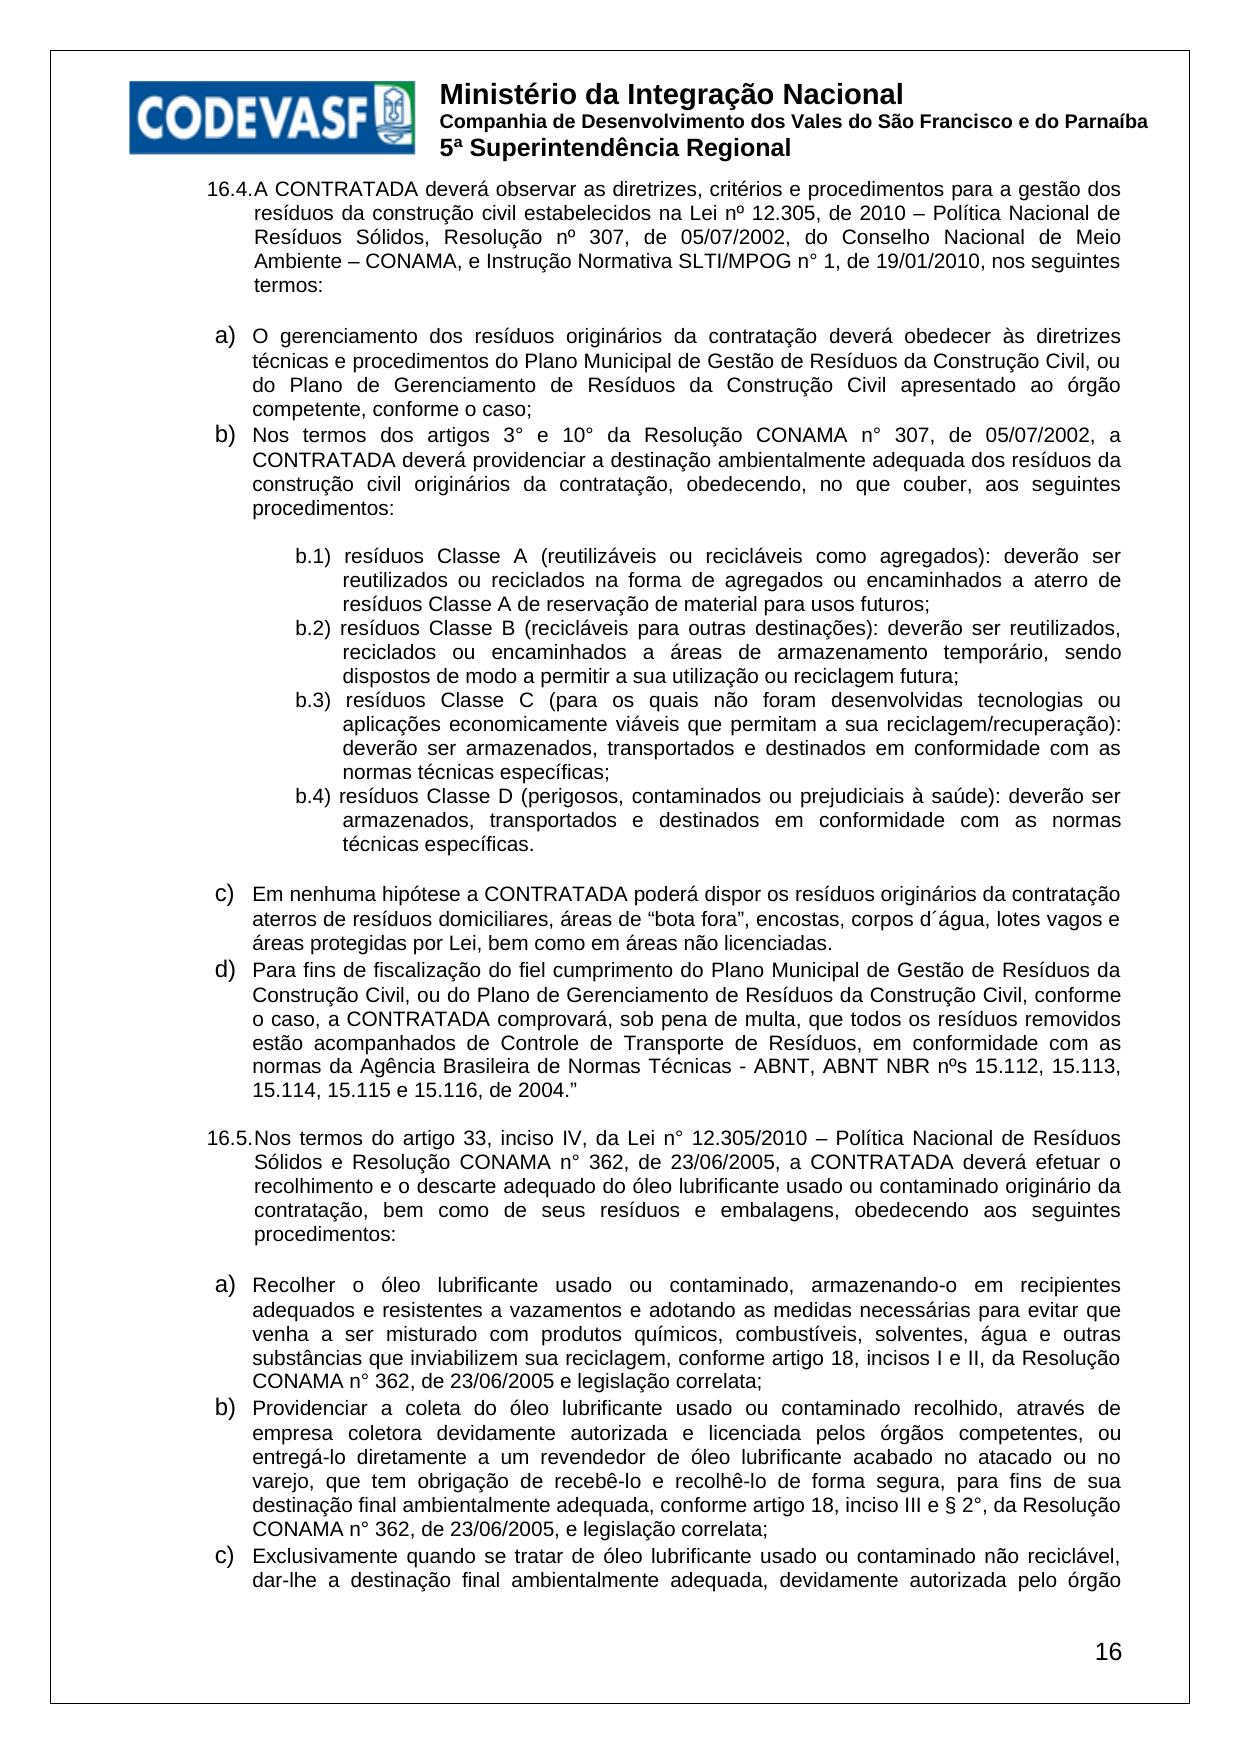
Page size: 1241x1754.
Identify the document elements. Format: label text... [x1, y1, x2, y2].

list O gerenciamento dos resíduos originários da contratação deverá obedecer às diretrizes técnicas e procedimentos do Plano Municipal de Gestão de Resíduos da Construção Civil, ou do Plano de Gerenciamento de Resíduos da Construção Civil apresentado ao órgão competente, conforme o caso; [214, 321, 1122, 420]
list Nos termos dos artigos 3° e 10° da Resolução CONAMA n° 307, de 05/07/2002, a CONTRATADA deverá providenciar a destinação ambientalmente adequada dos resíduos da construção civil originários da contratação, obedecendo, no que couber, aos seguintes procedimentos: [214, 420, 1122, 520]
list Em nenhuma hipótese a CONTRATADA poderá dispor os resíduos originários da contratação aterros de resíduos domiciliares, áreas de “bota fora”, encostas, corpos d´água, lotes vagos e áreas protegidas por Lei, bem como em áreas não licenciadas. [214, 879, 1122, 955]
subtitle Nos termos do artigo 33, inciso IV, da Lei n° 12.305/2010 – Política Nacional de Resíduos Sólidos e Resolução CONAMA n° 362, de 23/06/2005, a CONTRATADA deverá efetuar o recolhimento e o descarte adequado do óleo lubrificante usado ou contaminado originário da contratação, bem como de seus resíduos e embalagens, obedecendo aos seguintes procedimentos: [207, 1126, 1122, 1246]
text b.1) resíduos Classe A (reutilizáveis ou recicláveis como agregados): deverão ser reutilizados ou reciclados na forma de agregados ou encaminhados a aterro de resíduos Classe A de reservação de material para usos futuros; [295, 544, 1122, 616]
list Recolher o óleo lubrificante usado ou contaminado, armazenando-o em recipientes adequados e resistentes a vazamentos e adotando as medidas necessárias para evitar que venha a ser misturado com produtos químicos, combustíveis, solventes, água e outras substâncias que inviabilizem sua reciclagem, conforme artigo 18, incisos I e II, da Resolução CONAMA n° 362, de 23/06/2005 e legislação correlata; [214, 1270, 1122, 1393]
subtitle A CONTRATADA deverá observar as diretrizes, critérios e procedimentos para a gestão dos resíduos da construção civil estabelecidos na Lei nº 12.305, de 2010 – Política Nacional de Resíduos Sólidos, Resolução nº 307, de 05/07/2002, do Conselho Nacional de Meio Ambiente – CONAMA, e Instrução Normativa SLTI/MPOG n° 1, de 19/01/2010, nos seguintes termos: [207, 177, 1122, 297]
picture [129, 81, 417, 157]
list Para fins de fiscalização do fiel cumprimento do Plano Municipal de Gestão de Resíduos da Construção Civil, ou do Plano de Gerenciamento de Resíduos da Construção Civil, conforme o caso, a CONTRATADA comprovará, sob pena de multa, que todos os resíduos removidos estão acompanhados de Controle de Transporte de Resíduos, em conformidade com as normas da Agência Brasileira de Normas Técnicas - ABNT, ABNT NBR nºs 15.112, 15.113, 15.114, 15.115 e 15.116, de 2004.” [214, 955, 1122, 1102]
text b.4) resíduos Classe D (perigosos, contaminados ou prejudiciais à saúde): deverão ser armazenados, transportados e destinados em conformidade com as normas técnicas específicas. [295, 783, 1122, 855]
text b.3) resíduos Classe C (para os quais não foram desenvolvidas tecnologias ou aplicações economicamente viáveis que permitam a sua reciclagem/recuperação): deverão ser armazenados, transportados e destinados em conformidade com as normas técnicas específicas; [295, 688, 1122, 783]
text b.2) resíduos Classe B (recicláveis para outras destinações): deverão ser reutilizados, reciclados ou encaminhados a áreas de armazenamento temporário, sendo dispostos de modo a permitir a sua utilização ou reciclagem futura; [295, 616, 1122, 688]
list Providenciar a coleta do óleo lubrificante usado ou contaminado recolhido, através de empresa coletora devidamente autorizada e licenciada pelos órgãos competentes, ou entregá-lo diretamente a um revendedor de óleo lubrificante acabado no atacado ou no varejo, que tem obrigação de recebê-lo e recolhê-lo de forma segura, para fins de sua destinação final ambientalmente adequada, conforme artigo 18, inciso III e § 2°, da Resolução CONAMA n° 362, de 23/06/2005, e legislação correlata; [214, 1393, 1122, 1541]
